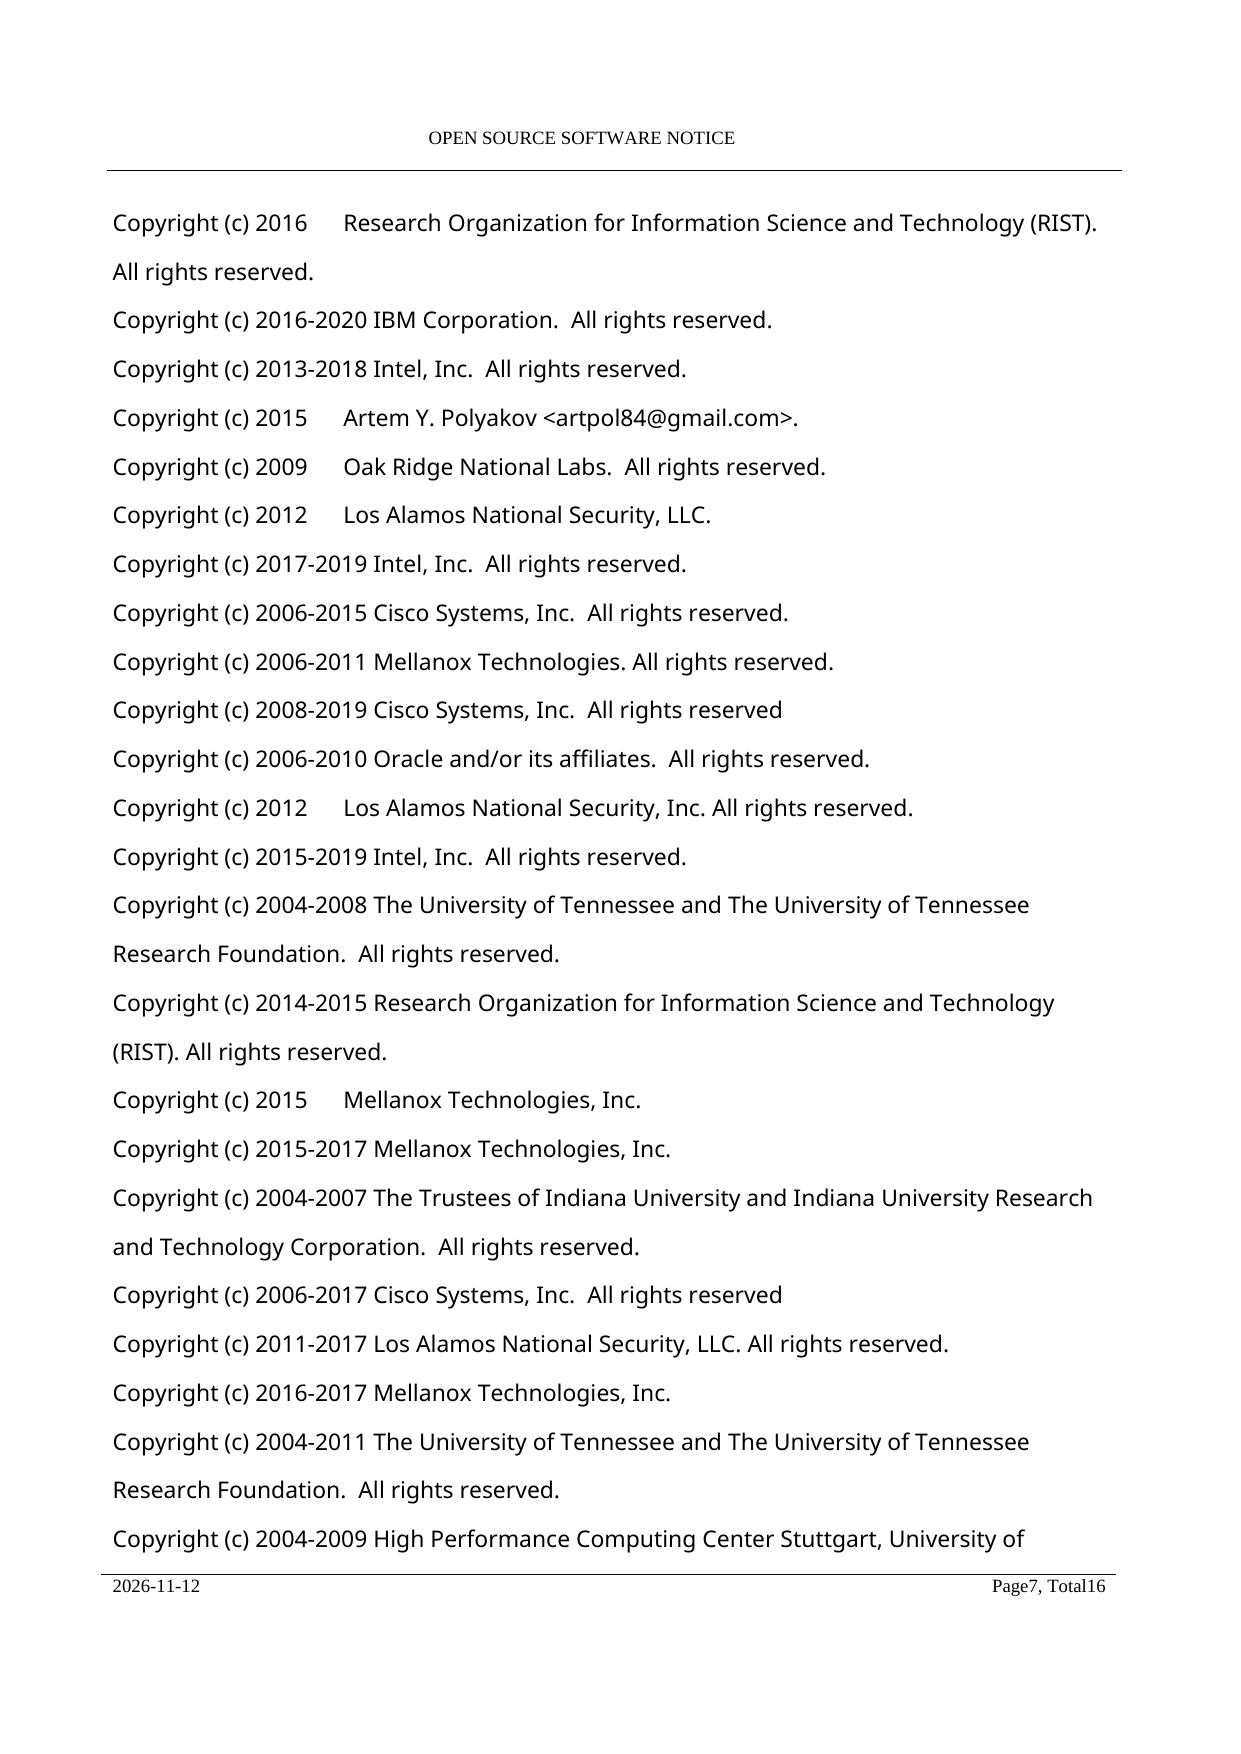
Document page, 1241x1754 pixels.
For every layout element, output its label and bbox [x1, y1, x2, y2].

text [112, 206, 1128, 1555]
